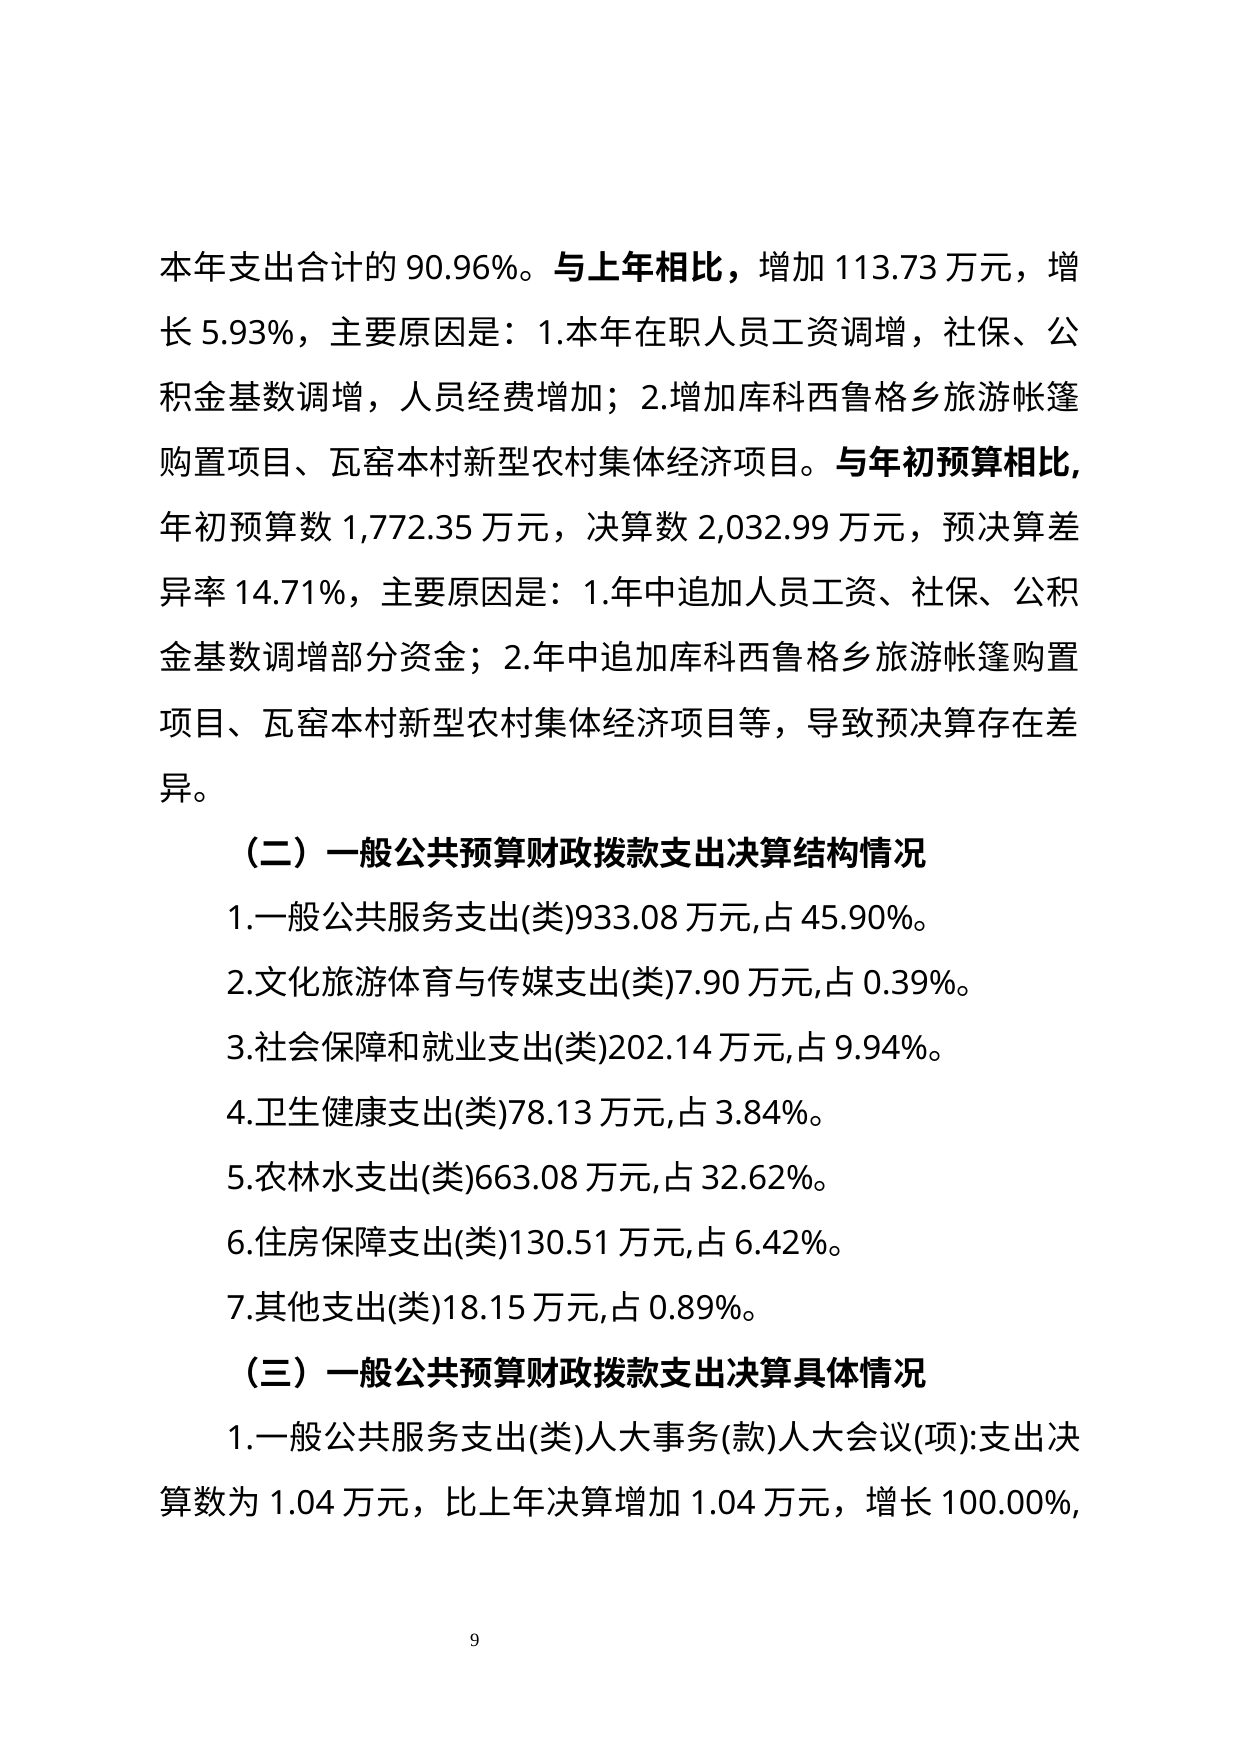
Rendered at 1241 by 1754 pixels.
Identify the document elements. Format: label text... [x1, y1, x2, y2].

text （二）一般公共预算财政拨款支出决算结构情况 [159, 818, 1081, 883]
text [159, 233, 1081, 818]
text 1.一般公共服务支出(类)933.08万元,占45.90%。 [159, 883, 1081, 948]
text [159, 1403, 1081, 1533]
text 5.农林水支出(类)663.08万元,占32.62%。 [159, 1143, 1081, 1208]
text （三）一般公共预算财政拨款支出决算具体情况 [159, 1338, 1081, 1403]
text 3.社会保障和就业支出(类)202.14万元,占9.94%。 [159, 1013, 1081, 1078]
text 7.其他支出(类)18.15万元,占0.89%。 [159, 1273, 1081, 1338]
text 4.卫生健康支出(类)78.13万元,占3.84%。 [159, 1078, 1081, 1143]
text 6.住房保障支出(类)130.51万元,占6.42%。 [159, 1208, 1081, 1273]
text 2.文化旅游体育与传媒支出(类)7.90万元,占0.39%。 [159, 948, 1081, 1013]
